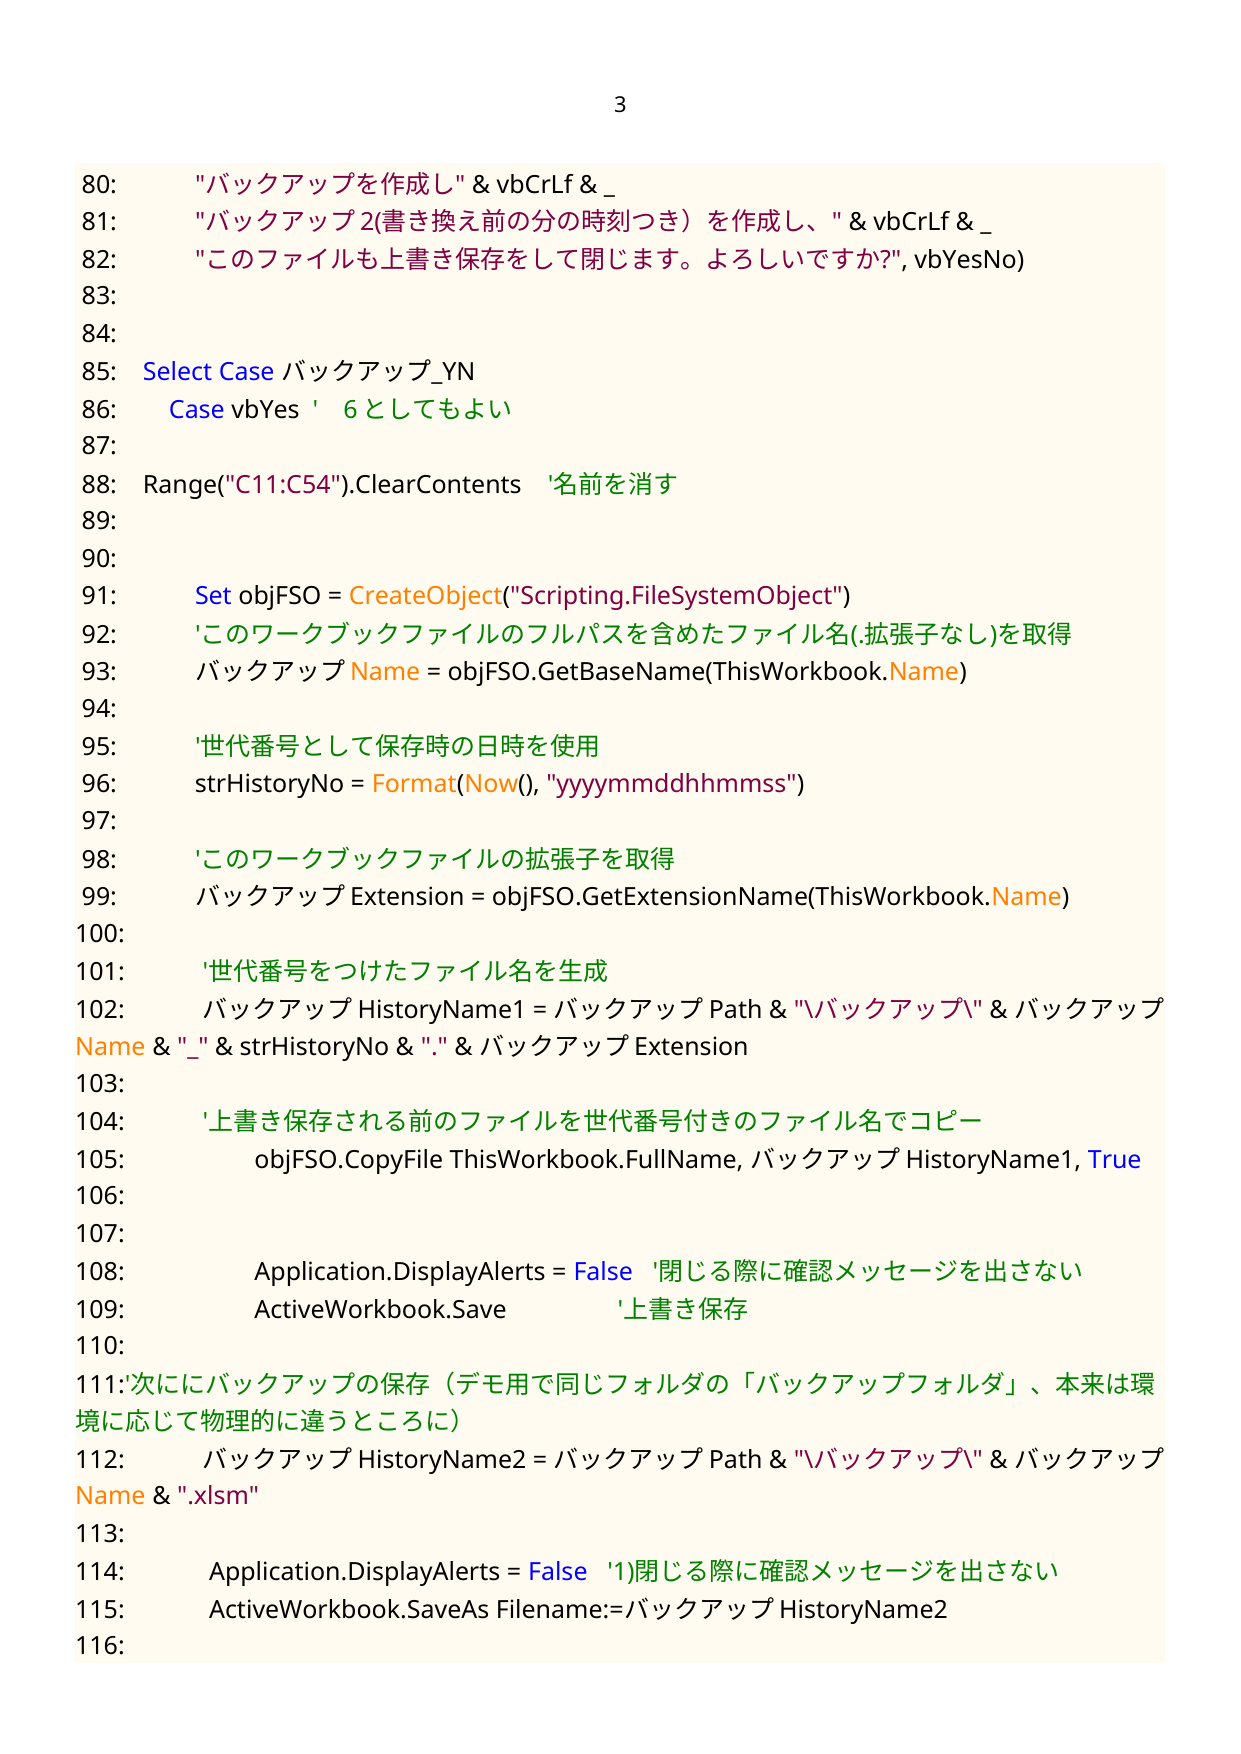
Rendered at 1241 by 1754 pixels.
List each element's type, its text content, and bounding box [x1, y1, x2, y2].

text 81: "バックアップ2(書き換え前の分の時刻つき）を作成し、" & vbCrLf & _ [75, 201, 1165, 238]
text 95: '世代番号として保存時の日時を使用 [75, 726, 1165, 763]
text 94: [75, 688, 1165, 726]
text 114: Application.DisplayAlerts = False '1)閉じる際に確認メッセージを出さない [75, 1551, 1165, 1588]
text 85: Select Case バックアップ_YN [75, 351, 1165, 388]
text 96: strHistoryNo = Format(Now(), "yyyymmddhhmmss") [75, 763, 1165, 801]
text 80: "バックアップを作成し" & vbCrLf & _ [75, 163, 1165, 201]
text 97: [75, 801, 1165, 838]
text 108: Application.DisplayAlerts = False '閉じる際に確認メッセージを出さない [75, 1251, 1165, 1288]
text 102: バックアップHistoryName1 = バックアップPath & "\バックアップ\" & バックアップName & "_" & strHistoryNo & "." & バックアップExtension [75, 988, 1165, 1063]
text 105: objFSO.CopyFile ThisWorkbook.FullName, バックアップHistoryName1, True [75, 1138, 1165, 1176]
text 93: バックアップName = objFSO.GetBaseName(ThisWorkbook.Name) [75, 651, 1165, 688]
text 106: [75, 1176, 1165, 1213]
text 86: Case vbYes ' 6としてもよい [75, 388, 1165, 426]
text 98: 'このワークブックファイルの拡張子を取得 [75, 838, 1165, 876]
text 109: ActiveWorkbook.Save '上書き保存 [75, 1288, 1165, 1326]
text 101: '世代番号をつけたファイル名を生成 [75, 951, 1165, 988]
text 103: [75, 1063, 1165, 1101]
text 116: [75, 1626, 1165, 1663]
text 90: [75, 538, 1165, 576]
text 91: Set objFSO = CreateObject("Scripting.FileSystemObject") [75, 576, 1165, 613]
text 115: ActiveWorkbook.SaveAs Filename:=バックアップHistoryName2 [75, 1588, 1165, 1626]
text 112: バックアップHistoryName2 = バックアップPath & "\バックアップ\" & バックアップName & ".xlsm" [75, 1438, 1165, 1513]
text 82: "このファイルも上書き保存をして閉じます。よろしいですか?", vbYesNo) [75, 238, 1165, 276]
text 110: [75, 1326, 1165, 1363]
text 89: [75, 501, 1165, 538]
text 107: [75, 1213, 1165, 1251]
text 87: [75, 426, 1165, 463]
text 99: バックアップExtension = objFSO.GetExtensionName(ThisWorkbook.Name) [75, 876, 1165, 913]
text 113: [75, 1513, 1165, 1551]
text 100: [75, 913, 1165, 951]
text 92: 'このワークブックファイルのフルパスを含めたファイル名(.拡張子なし)を取得 [75, 613, 1165, 651]
text 88: Range("C11:C54").ClearContents '名前を消す [75, 463, 1165, 501]
text 84: [75, 313, 1165, 351]
text 111:'次ににバックアップの保存（デモ用で同じフォルダの「バックアップフォルダ」、本来は環境に応じて物理的に違うところに） [75, 1363, 1165, 1438]
text 104: '上書き保存される前のファイルを世代番号付きのファイル名でコピー [75, 1101, 1165, 1138]
text 83: [75, 276, 1165, 313]
